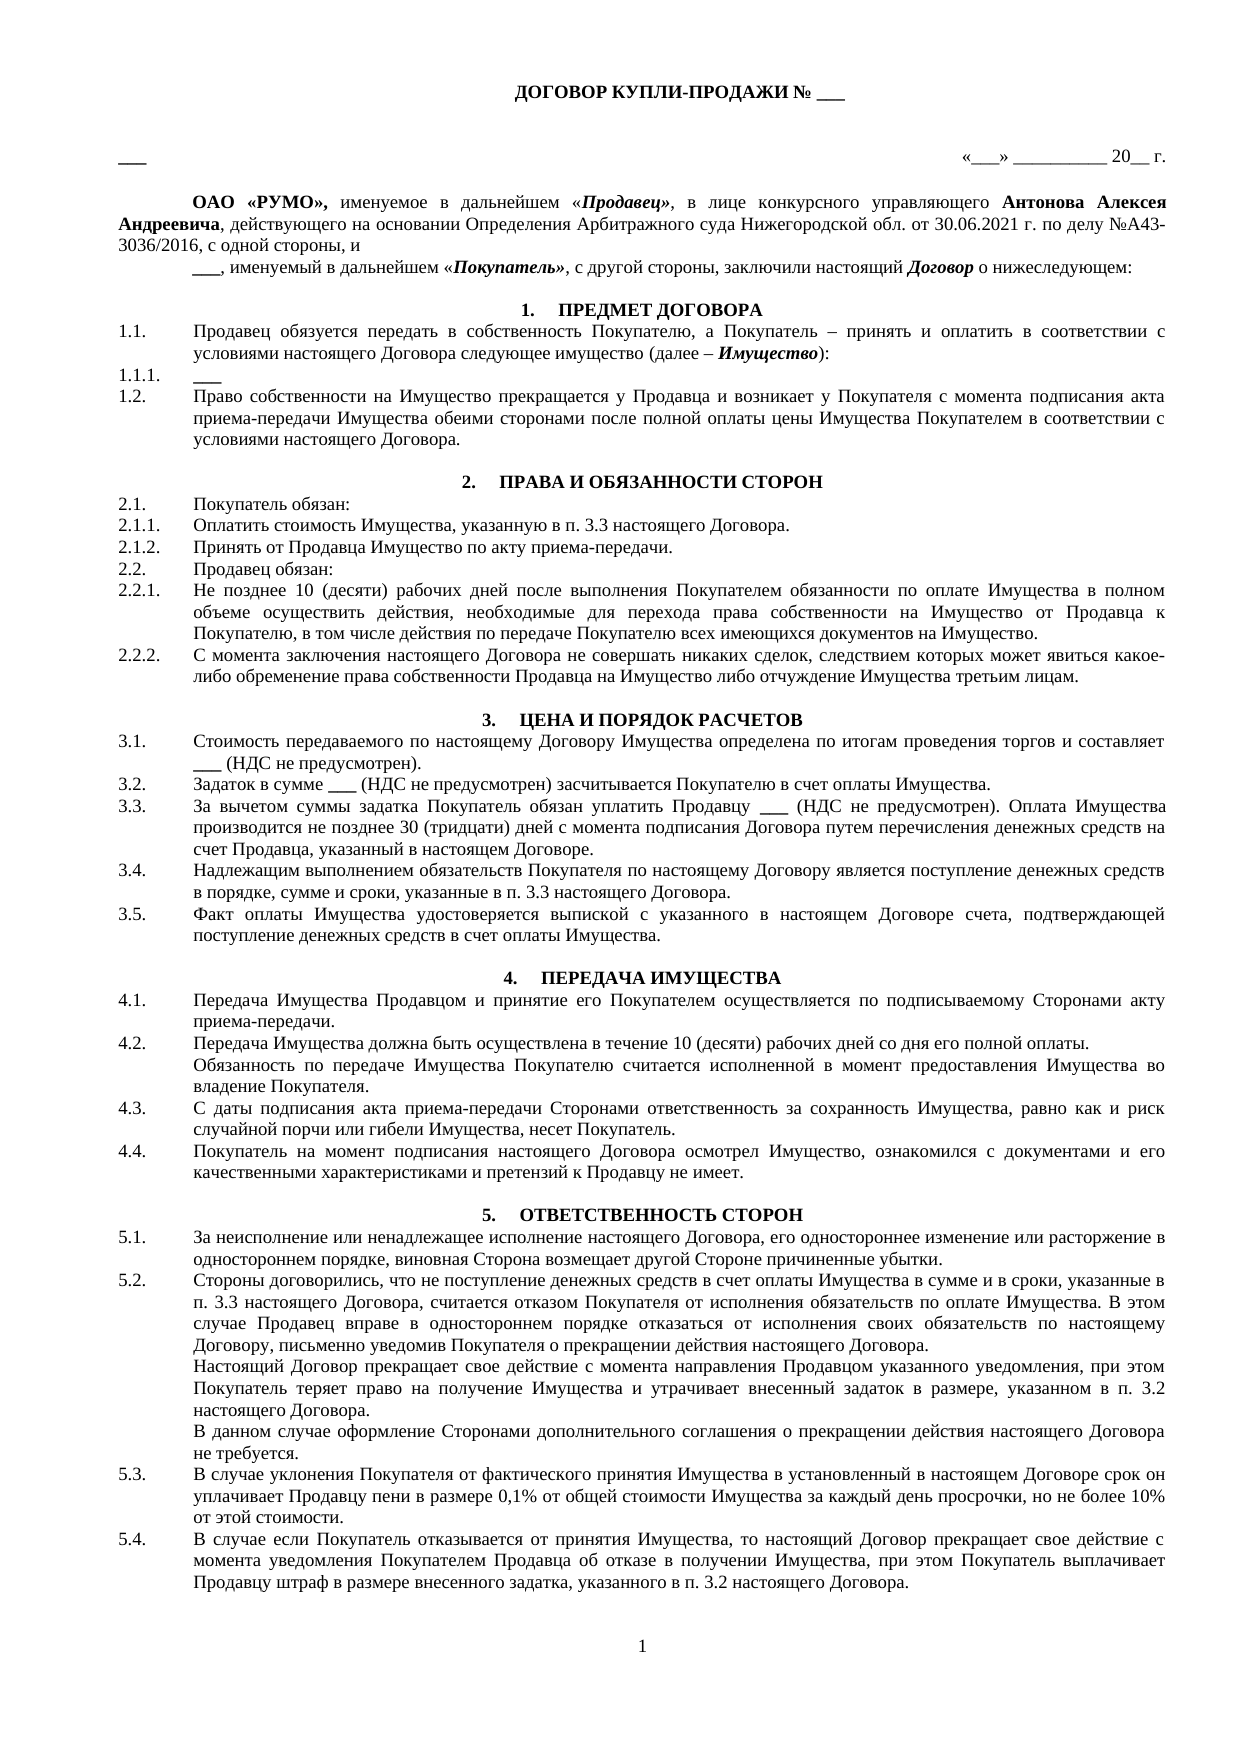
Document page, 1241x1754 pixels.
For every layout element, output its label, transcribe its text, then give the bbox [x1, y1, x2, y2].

list Факт оплаты Имущества удостоверяется выпиской с указанного в настоящем Договоре счета, подтверждающей поступление денежных средств в счет оплаты Имущества. [118, 902, 1167, 946]
list За неисполнение или ненадлежащее исполнение настоящего Договора, его одностороннее изменение или расторжение в одностороннем порядке, виновная Сторона возмещает другой Стороне причиненные убытки. [118, 1226, 1167, 1269]
table_header ___ [107, 145, 608, 167]
list Задаток в сумме ___ (НДС не предусмотрен) засчитывается Покупателю в счет оплаты Имущества. [118, 773, 1167, 795]
list Стоимость передаваемого по настоящему Договору Имущества определена по итогам проведения торгов и составляет ___ (НДС не предусмотрен). [118, 730, 1167, 773]
list Оплатить стоимость Имущества, указанную в п. 3.3 настоящего Договора. [118, 514, 1167, 536]
table_header «___» __________ 20__ г. [608, 145, 1181, 167]
list Надлежащим выполнением обязательств Покупателя по настоящему Договору является поступление денежных средств в порядке, сумме и сроки, указанные в п. 3.3 настоящего Договора. [118, 859, 1167, 902]
list За вычетом суммы задатка Покупатель обязан уплатить Продавцу ___ (НДС не предусмотрен). Оплата Имущества производится не позднее 30 (тридцати) дней с момента подписания Договора путем перечисления денежных средств на счет Продавца, указанный в настоящем Договоре. [118, 795, 1167, 859]
list Не позднее 10 (десяти) рабочих дней после выполнения Покупателем обязанности по оплате Имущества в полном объеме осуществить действия, необходимые для перехода права собственности на Имущество от Продавца к Покупателю, в том числе действия по передаче Покупателю всех имеющихся документов на Имущество. [118, 579, 1167, 644]
list С даты подписания акта приема-передачи Сторонами ответственность за сохранность Имущества, равно как и риск случайной порчи или гибели Имущества, несет Покупатель. [118, 1097, 1167, 1140]
list ПЕРЕДАЧА ИМУЩЕСТВА [118, 967, 1167, 989]
list В данном случае оформление Сторонами дополнительного соглашения о прекращении действия настоящего Договора не требуется. [193, 1420, 1167, 1463]
text ДОГОВОР КУПЛИ-ПРОДАЖИ № ___ [118, 81, 1167, 102]
list ОТВЕТСТВЕННОСТЬ СТОРОН [118, 1204, 1167, 1226]
list ПРАВА И ОБЯЗАННОСТИ СТОРОН [118, 471, 1167, 493]
list Передача Имущества должна быть осуществлена в течение 10 (десяти) рабочих дней со дня его полной оплаты. [118, 1032, 1167, 1053]
list Покупатель на момент подписания настоящего Договора осмотрел Имущество, ознакомился с документами и его качественными характеристиками и претензий к Продавцу не имеет. [118, 1140, 1167, 1183]
list С момента заключения настоящего Договора не совершать никаких сделок, следствием которых может явиться какое-либо обременение права собственности Продавца на Имущество либо отчуждение Имущества третьим лицам. [118, 644, 1167, 687]
list Продавец обязан: [118, 557, 1167, 579]
text ОАО «РУМО», именуемое в дальнейшем «Продавец», в лице конкурсного управляющего Антонова Алексея Андреевича, действующего на основании Определения Арбитражного суда Нижегородской обл. от 30.06.2021 г. по делу №А43-3036/2016, с одной стороны, и [118, 191, 1167, 256]
list Передача Имущества Продавцом и принятие его Покупателем осуществляется по подписываемому Сторонами акту приема-передачи. [118, 989, 1167, 1032]
text ___, именуемый в дальнейшем «Покупатель», с другой стороны, заключили настоящий Договор о нижеследующем: [118, 256, 1167, 277]
list ___ [118, 363, 1167, 385]
list В случае уклонения Покупателя от фактического принятия Имущества в установленный в настоящем Договоре срок он уплачивает Продавцу пени в размере 0,1% от общей стоимости Имущества за каждый день просрочки, но не более 10% от этой стоимости. [118, 1463, 1167, 1528]
list ЦЕНА И ПОРЯДОК РАСЧЕТОВ [118, 708, 1167, 730]
list Право собственности на Имущество прекращается у Продавца и возникает у Покупателя с момента подписания акта приема-передачи Имущества обеими сторонами после полной оплаты цены Имущества Покупателем в соответствии с условиями настоящего Договора. [118, 385, 1167, 450]
list В случае если Покупатель отказывается от принятия Имущества, то настоящий Договор прекращает свое действие с момента уведомления Покупателем Продавца об отказе в получении Имущества, при этом Покупатель выплачивает Продавцу штраф в размере внесенного задатка, указанного в п. 3.2 настоящего Договора. [118, 1528, 1167, 1592]
list Настоящий Договор прекращает свое действие с момента направления Продавцом указанного уведомления, при этом Покупатель теряет право на получение Имущества и утрачивает внесенный задаток в размере, указанном в п. 3.2 настоящего Договора. [193, 1355, 1167, 1420]
list Стороны договорились, что не поступление денежных средств в счет оплаты Имущества в сумме и в сроки, указанные в п. 3.3 настоящего Договора, считается отказом Покупателя от исполнения обязательств по оплате Имущества. В этом случае Продавец вправе в одностороннем порядке отказаться от исполнения своих обязательств по настоящему Договору, письменно уведомив Покупателя о прекращении действия настоящего Договора. [118, 1269, 1167, 1355]
list Покупатель обязан: [118, 493, 1167, 514]
list Принять от Продавца Имущество по акту приема-передачи. [118, 536, 1167, 557]
list Продавец обязуется передать в собственность Покупателю, а Покупатель – принять и оплатить в соответствии с условиями настоящего Договора следующее имущество (далее – Имущество): [118, 320, 1167, 363]
list ПРЕДМЕТ ДОГОВОРА [117, 299, 1167, 320]
list Обязанность по передаче Имущества Покупателю считается исполненной в момент предоставления Имущества во владение Покупателя. [193, 1053, 1167, 1097]
